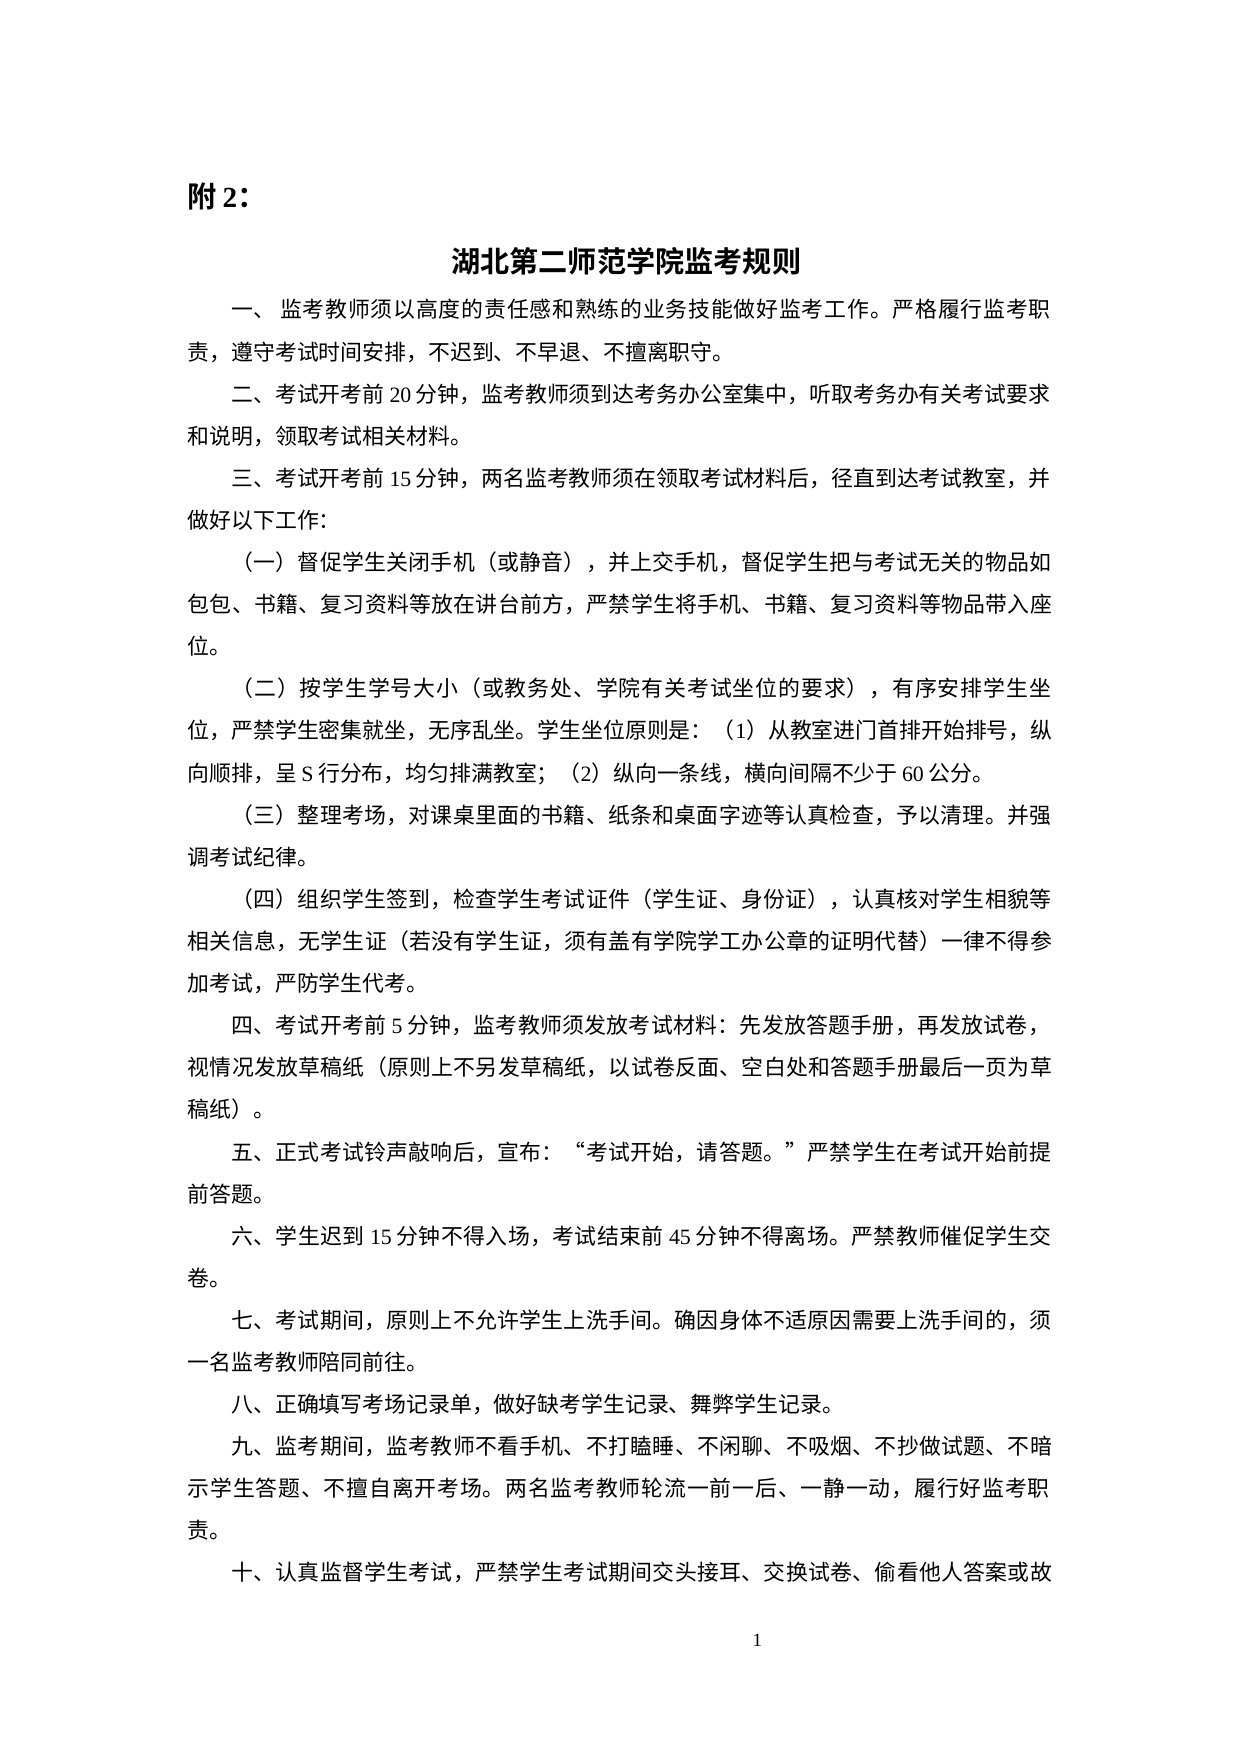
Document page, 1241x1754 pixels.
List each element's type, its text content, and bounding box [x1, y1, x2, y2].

list 五、正式考试铃声敲响后，宣布：“考试开始，请答题。”严禁学生在考试开始前提前答题。 [187, 1134, 1053, 1209]
text 附2： [187, 162, 1053, 227]
text 湖北第二师范学院监考规则 [187, 227, 1053, 292]
list 六、学生迟到15分钟不得入场，考试结束前45分钟不得离场。严禁教师催促学生交卷。 [187, 1218, 1053, 1293]
list 四、考试开考前5分钟，监考教师须发放考试材料：先发放答题手册，再发放试卷，视情况发放草稿纸（原则上不另发草稿纸，以试卷反面、空白处和答题手册最后一页为草稿纸）。 [187, 1008, 1053, 1124]
list （二）按学生学号大小（或教务处、学院有关考试坐位的要求），有序安排学生坐位，严禁学生密集就坐，无序乱坐。学生坐位原则是：（1）从教室进门首排开始排号，纵向顺排，呈S行分布，均匀排满教室；（2）纵向一条线，横向间隔不少于60公分。 [187, 671, 1053, 788]
list 八、正确填写考场记录单，做好缺考学生记录、舞弊学生记录。 [187, 1387, 1053, 1419]
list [187, 1555, 1053, 1587]
list 三、考试开考前15分钟，两名监考教师须在领取考试材料后，径直到达考试教室，并做好以下工作： [187, 460, 1053, 535]
list （一）督促学生关闭手机（或静音），并上交手机，督促学生把与考试无关的物品如包包、书籍、复习资料等放在讲台前方，严禁学生将手机、书籍、复习资料等物品带入座位。 [187, 544, 1053, 661]
list 七、考试期间，原则上不允许学生上洗手间。确因身体不适原因需要上洗手间的，须一名监考教师陪同前往。 [187, 1302, 1053, 1377]
list 二、考试开考前20分钟，监考教师须到达考务办公室集中，听取考务办有关考试要求和说明，领取考试相关材料。 [187, 376, 1053, 451]
list （四）组织学生签到，检查学生考试证件（学生证、身份证），认真核对学生相貌等相关信息，无学生证（若没有学生证，须有盖有学院学工办公章的证明代替）一律不得参加考试，严防学生代考。 [187, 881, 1053, 998]
list 九、监考期间，监考教师不看手机、不打瞌睡、不闲聊、不吸烟、不抄做试题、不暗示学生答题、不擅自离开考场。两名监考教师轮流一前一后、一静一动，履行好监考职责。 [187, 1428, 1053, 1545]
list 监考教师须以高度的责任感和熟练的业务技能做好监考工作。严格履行监考职责，遵守考试时间安排，不迟到、不早退、不擅离职守。 [187, 292, 1053, 367]
list （三）整理考场，对课桌里面的书籍、纸条和桌面字迹等认真检查，予以清理。并强调考试纪律。 [187, 797, 1053, 872]
